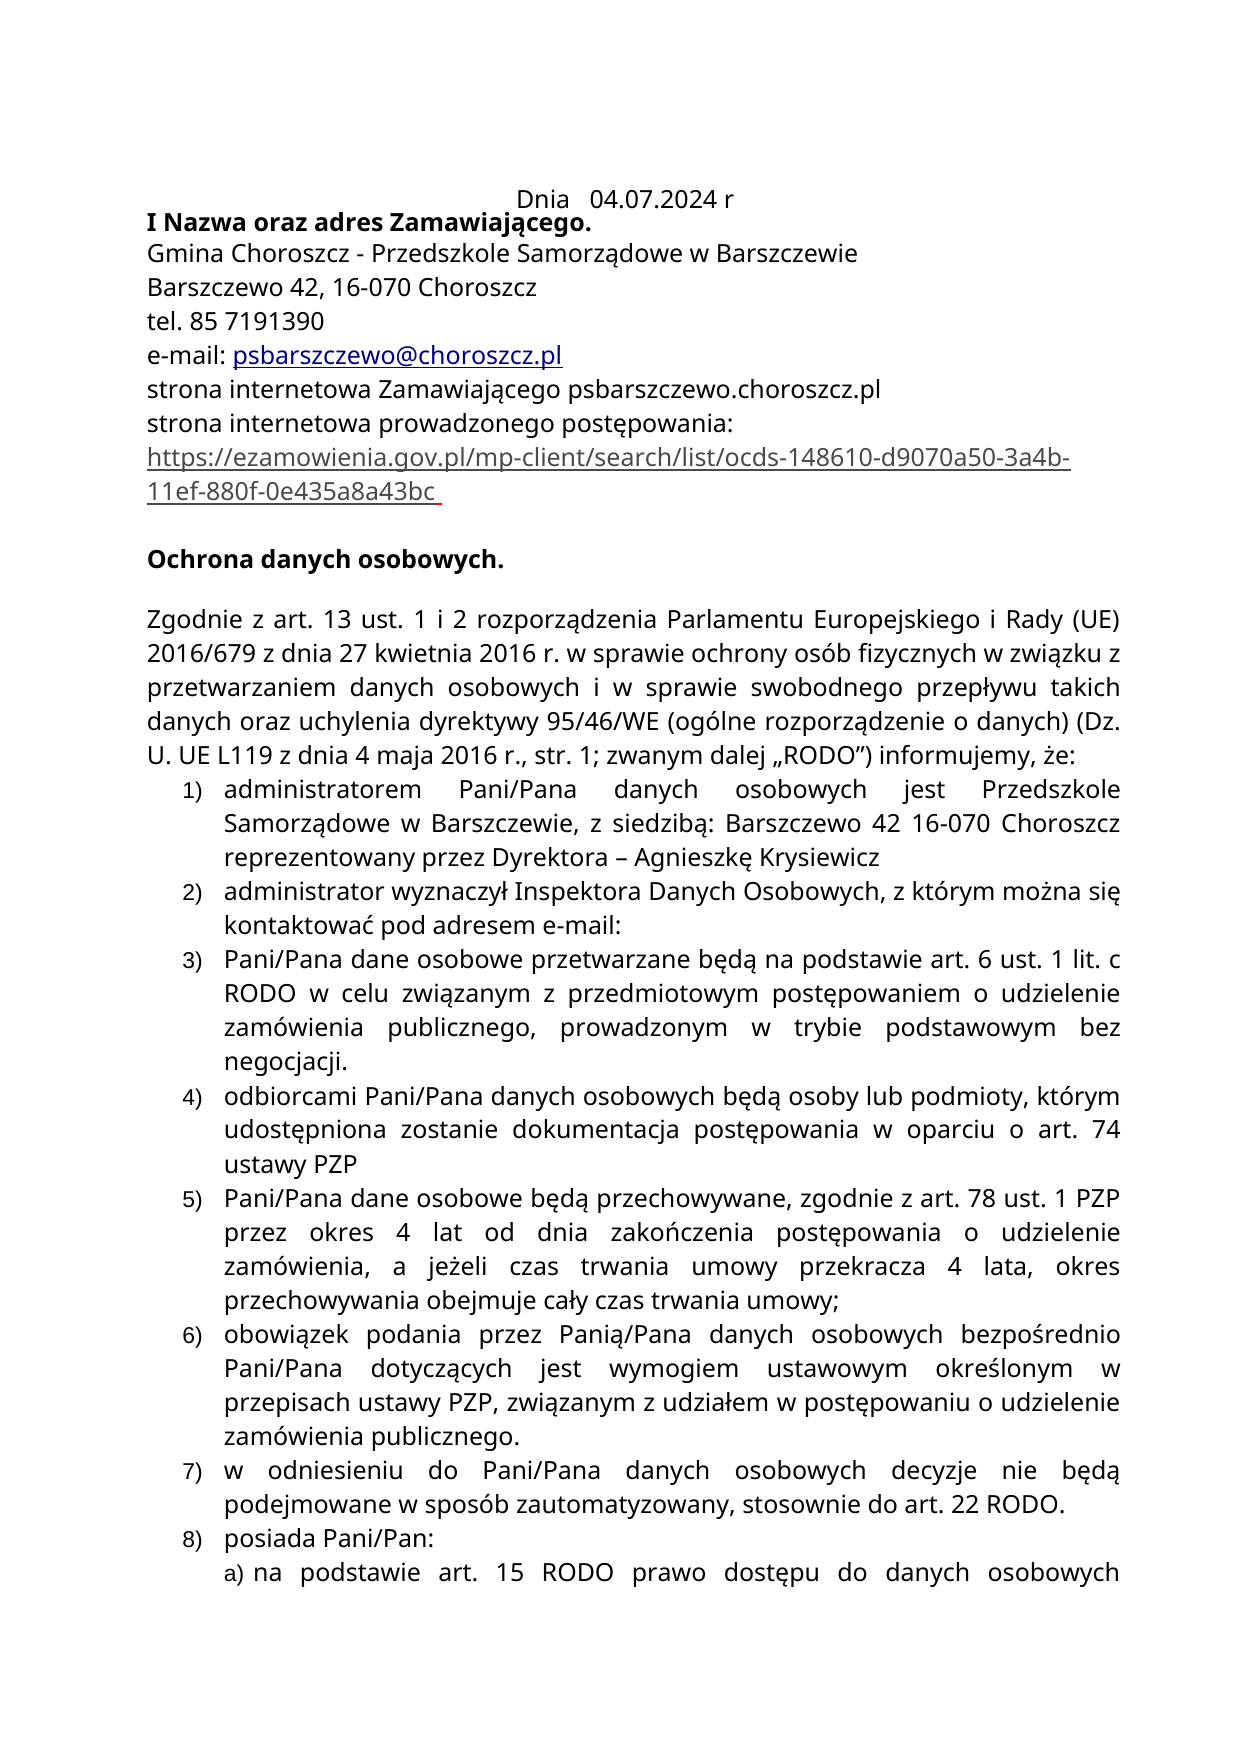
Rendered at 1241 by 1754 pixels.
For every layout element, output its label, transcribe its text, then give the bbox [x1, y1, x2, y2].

text Gmina Choroszcz - Przedszkole Samorządowe w Barszczewie [147, 236, 1119, 270]
text e-mail: psbarszczewo@choroszcz.pl [147, 338, 1122, 372]
text Ochrona danych osobowych. [147, 542, 1122, 576]
list administratorem Pani/Pana danych osobowych jest Przedszkole Samorządowe w Barszczewie, z siedzibą: Barszczewo 42 16-070 Choroszcz reprezentowany przez Dyrektora – Agnieszkę Krysiewicz [182, 772, 1122, 874]
text Barszczewo 42, 16-070 Choroszcz [147, 270, 1119, 304]
text I Nazwa oraz adres Zamawiającego. [147, 213, 1119, 236]
list Pani/Pana dane osobowe przetwarzane będą na podstawie art. 6 ust. 1 lit. c RODO w celu związanym z przedmiotowym postępowaniem o udzielenie zamówienia publicznego, prowadzonym w trybie podstawowym bez negocjacji. [182, 942, 1122, 1078]
list posiada Pani/Pan: [182, 1521, 1122, 1555]
list odbiorcami Pani/Pana danych osobowych będą osoby lub podmioty, którym udostępniona zostanie dokumentacja postępowania w oparciu o art. 74 ustawy PZP [182, 1078, 1122, 1180]
text strona internetowa Zamawiającego psbarszczewo.choroszcz.pl [147, 372, 1122, 406]
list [224, 1555, 1122, 1589]
list w odniesieniu do Pani/Pana danych osobowych decyzje nie będą podejmowane w sposób zautomatyzowany, stosownie do art. 22 RODO. [182, 1453, 1122, 1521]
text tel. 85 7191390 [147, 304, 1122, 338]
list administrator wyznaczył Inspektora Danych Osobowych, z którym można się kontaktować pod adresem e-mail: [182, 874, 1122, 942]
text Dnia 04.07.2024 r [516, 190, 1119, 213]
text Zgodnie z art. 13 ust. 1 i 2 rozporządzenia Parlamentu Europejskiego i Rady (UE) 2016/679 z dnia 27 kwietnia 2016 r. w sprawie ochrony osób fizycznych w związku z przetwarzaniem danych osobowych i w sprawie swobodnego przepływu takich danych oraz uchylenia dyrektywy 95/46/WE (ogólne rozporządzenie o danych) (Dz. U. UE L119 z dnia 4 maja 2016 r., str. 1; zwanym dalej „RODO”) informujemy, że: [147, 601, 1122, 772]
text https://ezamowienia.gov.pl/mp-client/search/list/ocds-148610-d9070a50-3a4b-11ef-880f-0e435a8a43bc [147, 440, 1122, 508]
text strona internetowa prowadzonego postępowania: [147, 406, 1122, 440]
list obowiązek podania przez Panią/Pana danych osobowych bezpośrednio Pani/Pana dotyczących jest wymogiem ustawowym określonym w przepisach ustawy PZP, związanym z udziałem w postępowaniu o udzielenie zamówienia publicznego. [182, 1317, 1122, 1453]
list Pani/Pana dane osobowe będą przechowywane, zgodnie z art. 78 ust. 1 PZP przez okres 4 lat od dnia zakończenia postępowania o udzielenie zamówienia, a jeżeli czas trwania umowy przekracza 4 lata, okres przechowywania obejmuje cały czas trwania umowy; [182, 1180, 1122, 1317]
